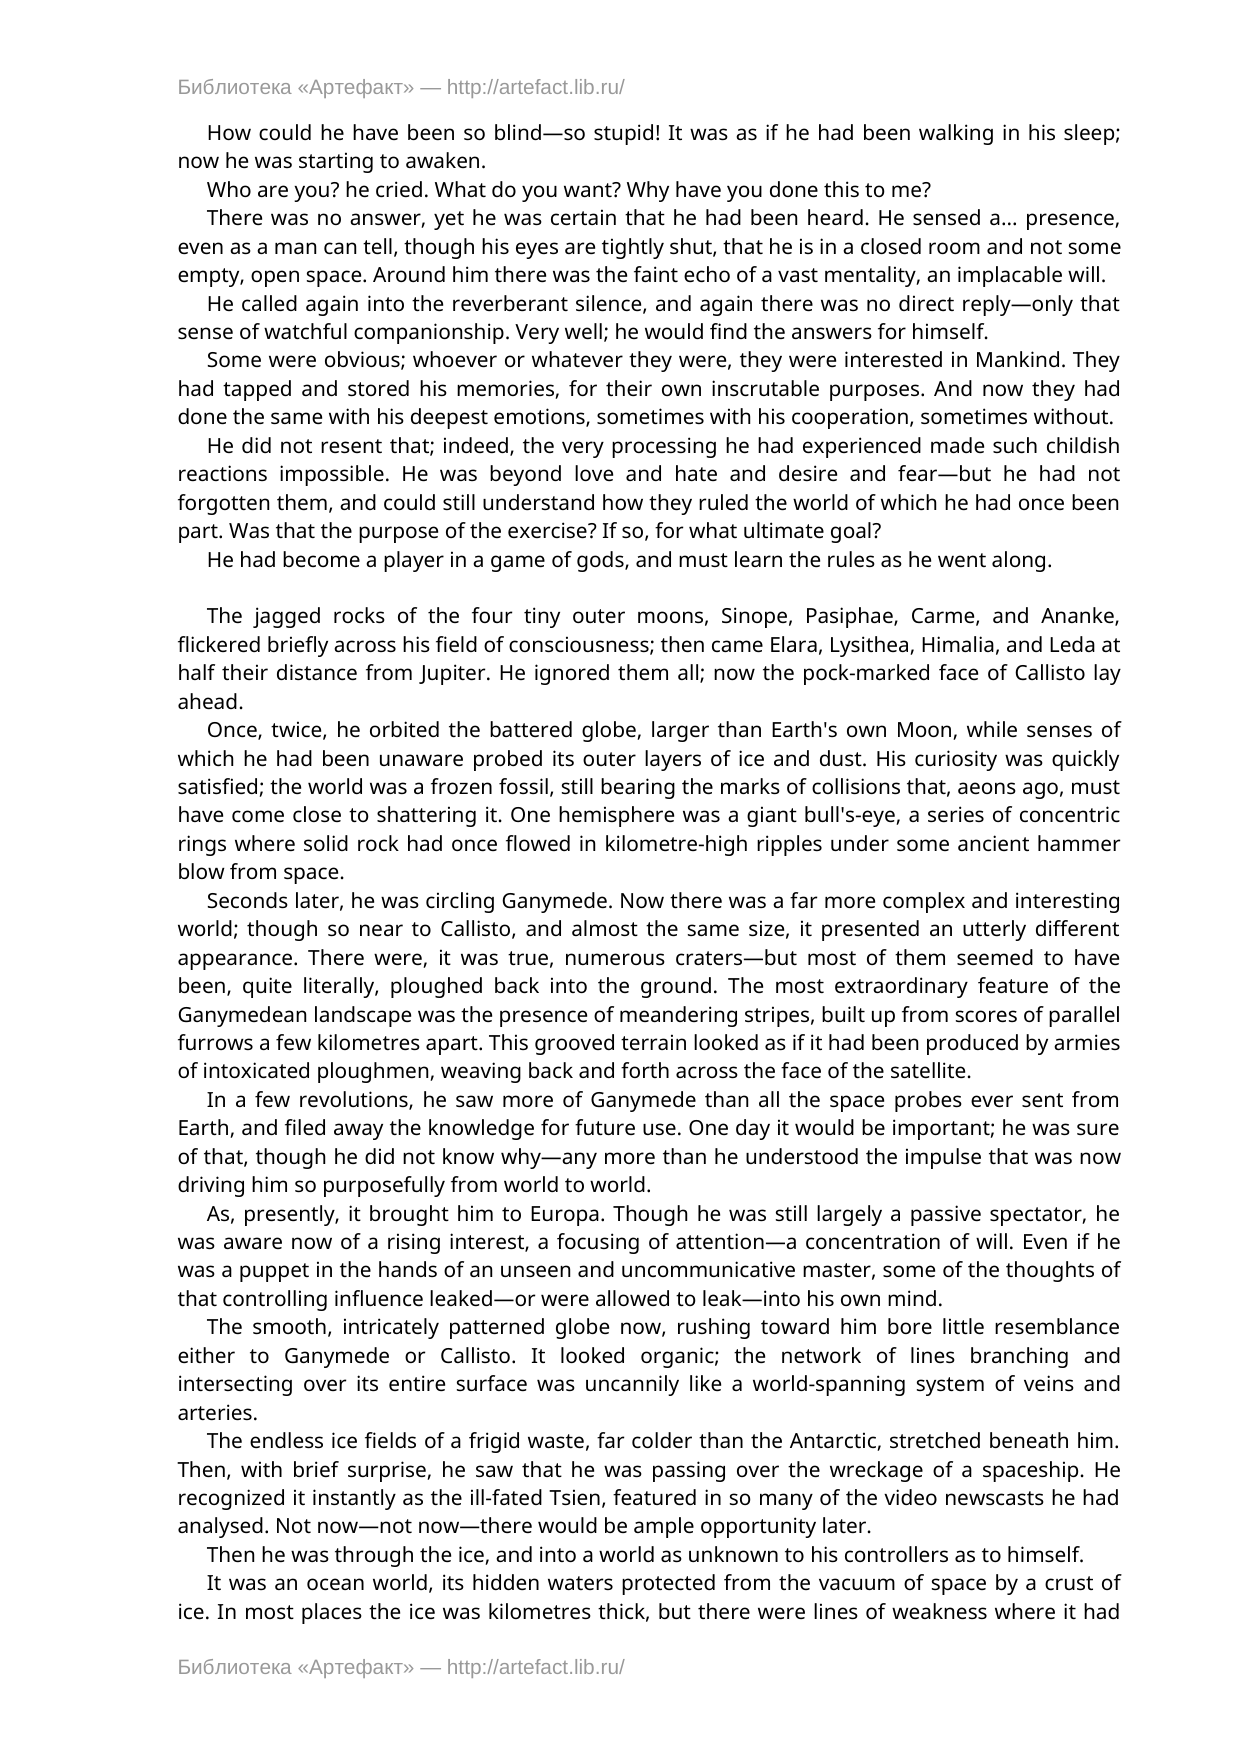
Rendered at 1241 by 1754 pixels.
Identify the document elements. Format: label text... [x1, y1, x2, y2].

text The jagged rocks of the four tiny outer moons, Sinope, Pasiphae, Carme, and Ananke, flickered briefly across his field of consciousness; then came Elara, Lysithea, Himalia, and Leda at half their distance from Jupiter. He ignored them all; now the pock-marked face of Callisto lay ahead. [177, 602, 1122, 715]
text He called again into the reverberant silence, and again there was no direct reply—only that sense of watchful companionship. Very well; he would find the answers for himself. [177, 289, 1122, 346]
text Once, twice, he orbited the battered globe, larger than Earth's own Moon, while senses of which he had been unaware probed its outer layers of ice and dust. His curiosity was quickly satisfied; the world was a frozen fossil, still bearing the marks of collisions that, aeons ago, must have come close to shattering it. One hemisphere was a giant bull's-eye, a series of concentric rings where solid rock had once flowed in kilometre-high ripples under some ancient hammer blow from space. [177, 715, 1122, 886]
text He had become a player in a game of gods, and must learn the rules as he went along. [177, 545, 1122, 573]
text Seconds later, he was circling Ganymede. Now there was a far more complex and interesting world; though so near to Callisto, and almost the same size, it presented an utterly different appearance. There were, it was true, numerous craters—but most of them seemed to have been, quite literally, ploughed back into the ground. The most extraordinary feature of the Ganymedean landscape was the presence of meandering stripes, built up from scores of parallel furrows a few kilometres apart. This grooved terrain looked as if it had been produced by armies of intoxicated ploughmen, weaving back and forth across the face of the satellite. [177, 886, 1122, 1085]
text He did not resent that; indeed, the very processing he had experienced made such childish reactions impossible. He was beyond love and hate and desire and fear—but he had not forgotten them, and could still understand how they ruled the world of which he had once been part. Was that the purpose of the exercise? If so, for what ultimate goal? [177, 431, 1122, 545]
text How could he have been so blind—so stupid! It was as if he had been walking in his sleep; now he was starting to awaken. [177, 118, 1122, 175]
text Then he was through the ice, and into a world as unknown to his controllers as to himself. [177, 1540, 1122, 1568]
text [177, 1568, 1122, 1625]
text As, presently, it brought him to Europa. Though he was still largely a passive spectator, he was aware now of a rising interest, a focusing of attention—a concentration of will. Even if he was a puppet in the hands of an unseen and uncommunicative master, some of the thoughts of that controlling influence leaked—or were allowed to leak—into his own mind. [177, 1199, 1122, 1312]
text The smooth, intricately patterned globe now, rushing toward him bore little resemblance either to Ganymede or Callisto. It looked organic; the network of lines branching and intersecting over its entire surface was uncannily like a world-spanning system of veins and arteries. [177, 1312, 1122, 1426]
text The endless ice fields of a frigid waste, far colder than the Antarctic, stretched beneath him. Then, with brief surprise, he saw that he was passing over the wreckage of a spaceship. He recognized it instantly as the ill-fated Tsien, featured in so many of the video newscasts he had analysed. Not now—not now—there would be ample opportunity later. [177, 1426, 1122, 1540]
text In a few revolutions, he saw more of Ganymede than all the space probes ever sent from Earth, and filed away the knowledge for future use. One day it would be important; he was sure of that, though he did not know why—any more than he understood the impulse that was now driving him so purposefully from world to world. [177, 1085, 1122, 1199]
text There was no answer, yet he was certain that he had been heard. He sensed a... presence, even as a man can tell, though his eyes are tightly shut, that he is in a closed room and not some empty, open space. Around him there was the faint echo of a vast mentality, an implacable will. [177, 203, 1122, 289]
text Some were obvious; whoever or whatever they were, they were interested in Mankind. They had tapped and stored his memories, for their own inscrutable purposes. And now they had done the same with his deepest emotions, sometimes with his cooperation, sometimes without. [177, 346, 1122, 431]
text Who are you? he cried. What do you want? Why have you done this to me? [177, 175, 1122, 203]
